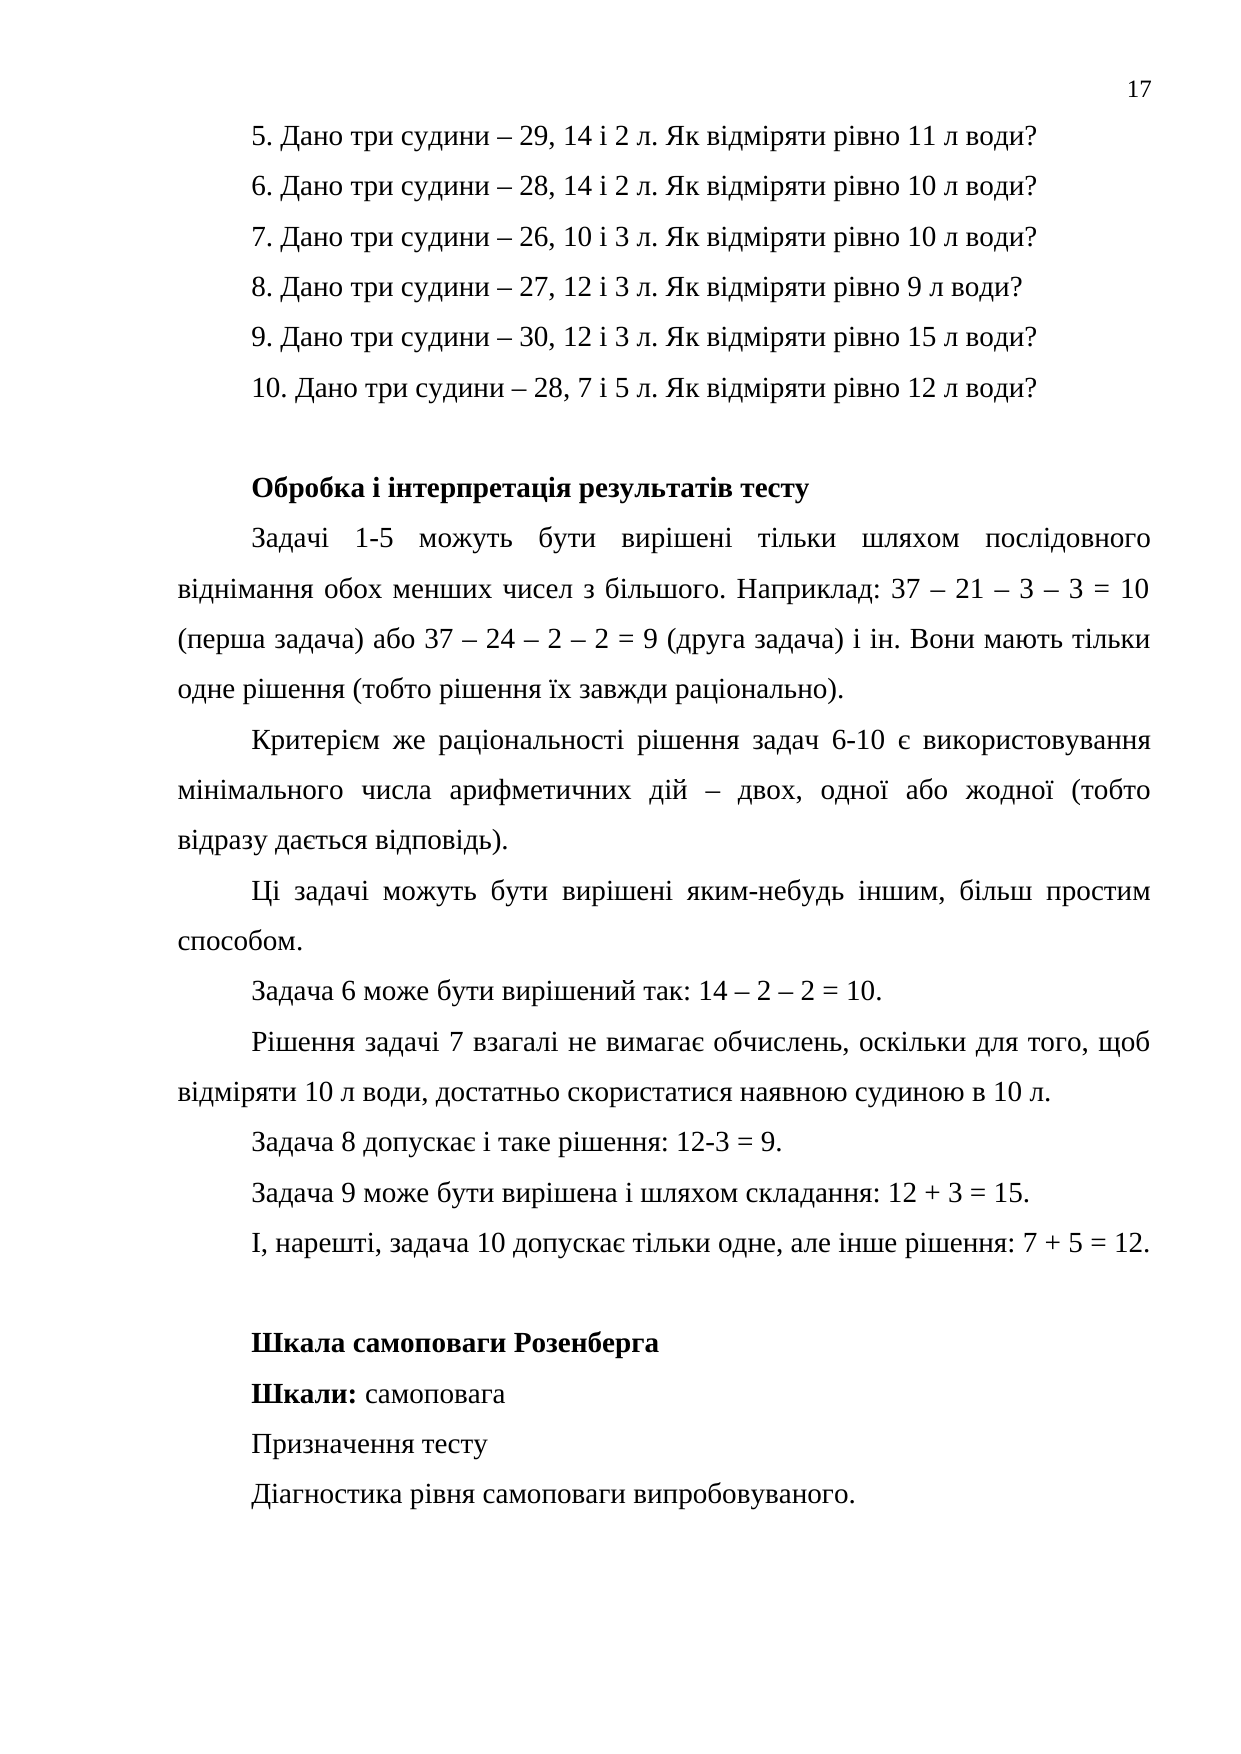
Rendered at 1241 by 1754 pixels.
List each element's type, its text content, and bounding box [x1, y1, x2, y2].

text Діагностика рівня самоповаги випробовуваного. [177, 1477, 1152, 1510]
text Критерієм же раціональності рішення задач 6-10 є використовування мінімального числа арифметичних дій – двох, одної або жодної (тобто відразу дається відповідь). [177, 722, 1152, 856]
text Шкала самоповаги Розенберга [177, 1326, 1152, 1359]
text Задача 9 може бути вирішена і шляхом складання: 12 + 3 = 15. [177, 1175, 1152, 1208]
text Ці задачі можуть бути вирішені яким-небудь іншим, більш простим способом. [177, 873, 1152, 957]
text Шкали: самоповага [177, 1376, 1152, 1409]
text Задача 6 може бути вирішений так: 14 – 2 – 2 = 10. [177, 973, 1152, 1007]
text 8. Дано три судини – 27, 12 і . Як відміряти рівно води? [177, 269, 1152, 303]
text 6. Дано три судини – 28, 14 і . Як відміряти рівно води? [177, 168, 1152, 202]
text 7. Дано три судини – 26, 10 і . Як відміряти рівно води? [177, 219, 1152, 252]
text Обробка і інтерпретація результатів тесту [177, 470, 1152, 504]
text 10. Дано три судини – 28, 7 і . Як відміряти рівно води? [177, 370, 1152, 403]
text Задача 8 допускає і таке рішення: 12-3 = 9. [177, 1124, 1152, 1158]
text І, нарешті, задача 10 допускає тільки одне, але інше рішення: 7 + 5 = 12. [177, 1225, 1152, 1258]
text Призначення тесту [177, 1426, 1152, 1460]
text 5. Дано три судини – 29, 14 і . Як відміряти рівно води? [177, 118, 1152, 152]
text Задачі 1-5 можуть бути вирішені тільки шляхом послідовного віднімання обох менших чисел з більшого. Наприклад: 37 – 21 – 3 – 3 = 10 (перша задача) або 37 – 24 – 2 – 2 = 9 (друга задача) і ін. Вони мають тільки одне рішення (тобто рішення їх завжди раціонально). [177, 521, 1152, 705]
text 9. Дано три судини – 30, 12 і . Як відміряти рівно води? [177, 319, 1152, 353]
text Рішення задачі 7 взагалі не вимагає обчислень, оскільки для того, щоб відміряти води, достатньо скористатися наявною судиною в . [177, 1024, 1152, 1108]
